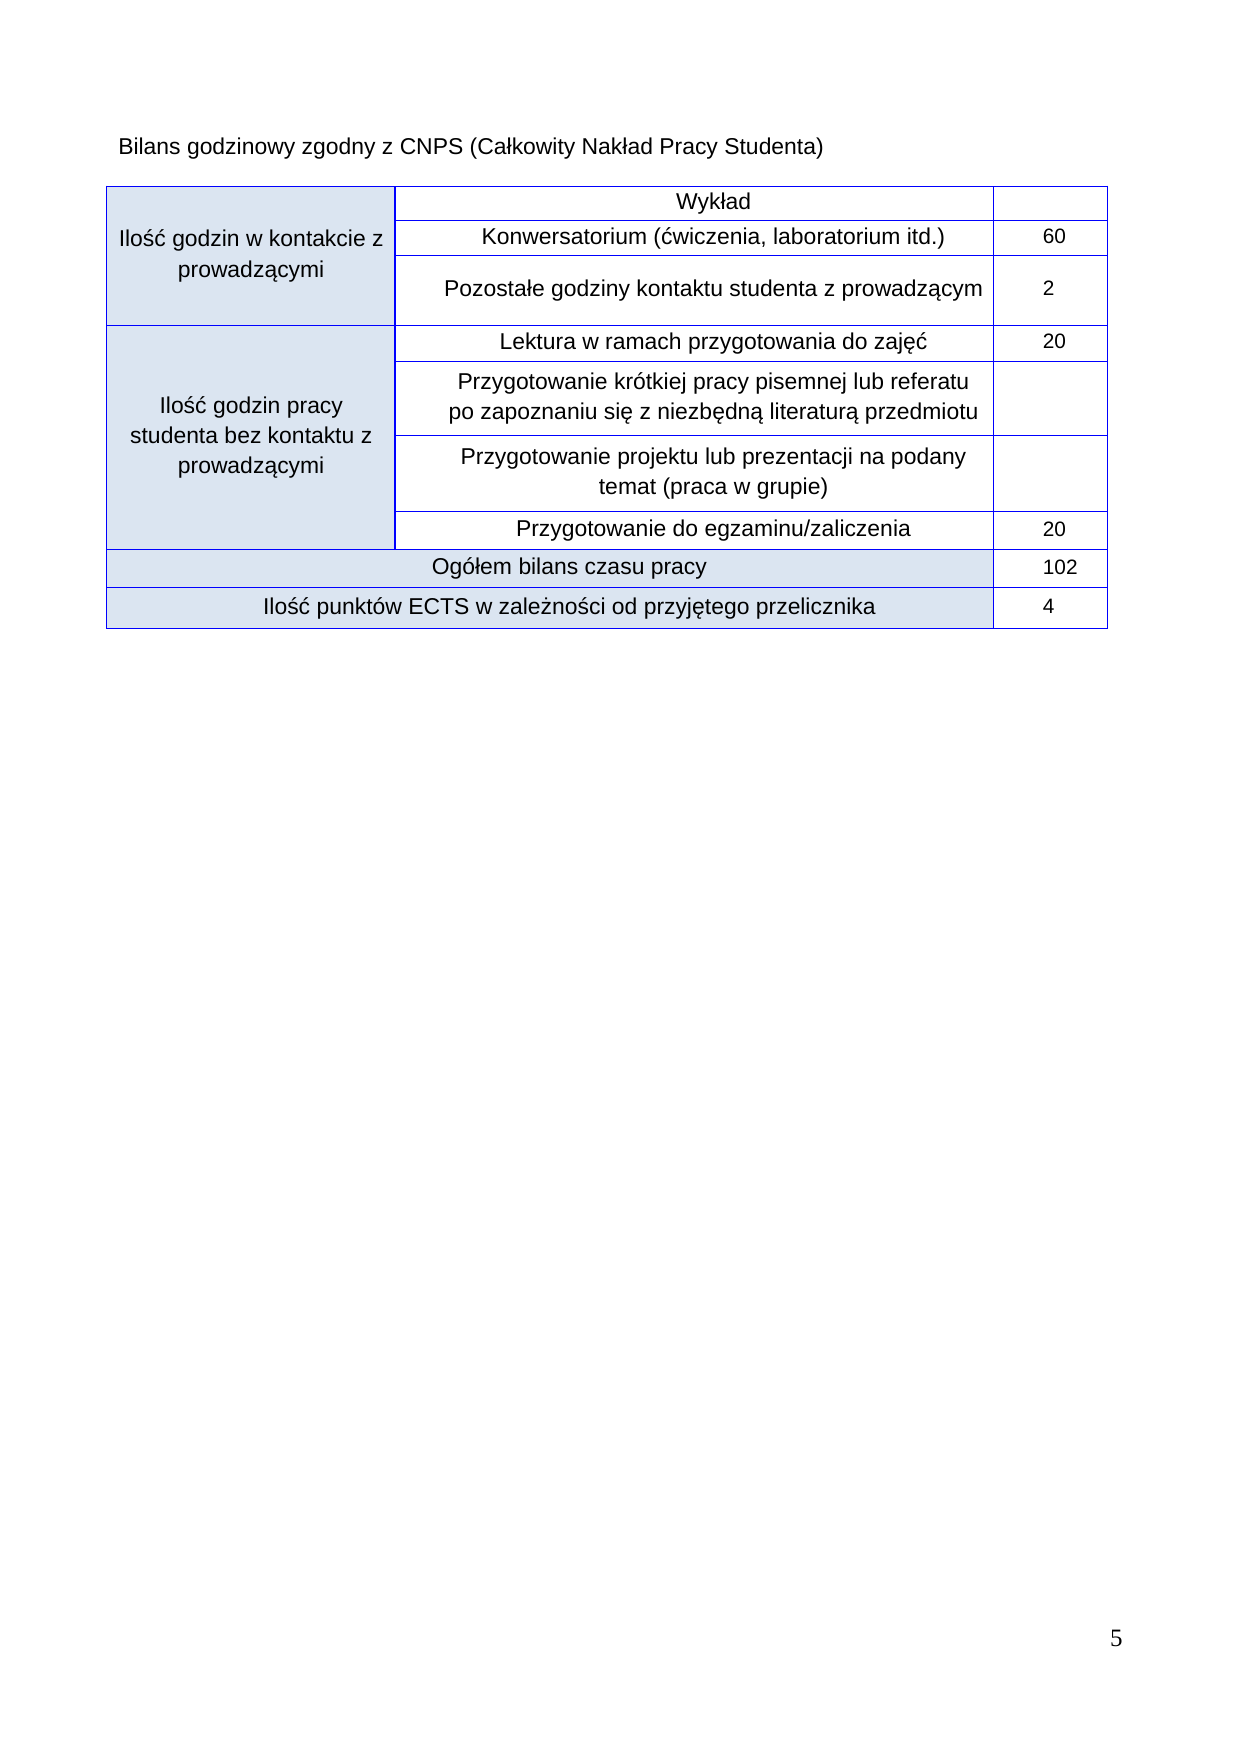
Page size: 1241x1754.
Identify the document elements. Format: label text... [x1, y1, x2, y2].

table_cell 2 [994, 256, 1107, 325]
table_cell 4 [994, 588, 1107, 628]
table_cell Ilość punktów ECTS w zależności od przyjętego przelicznika [107, 588, 993, 628]
table_cell Konwersatorium (ćwiczenia, laboratorium itd.) [396, 221, 993, 255]
table_cell Przygotowanie projektu lub prezentacji na podany temat (praca w grupie) [396, 436, 993, 511]
table_cell Przygotowanie do egzaminu/zaliczenia [396, 512, 993, 549]
table_cell 102 [994, 550, 1107, 587]
text Bilans godzinowy zgodny z CNPS (Całkowity Nakład Pracy Studenta) [118, 133, 1122, 159]
table_header [994, 187, 1107, 220]
table_cell 20 [994, 512, 1107, 549]
table_cell 60 [994, 221, 1107, 255]
table_cell [994, 362, 1107, 435]
table_cell Przygotowanie krótkiej pracy pisemnej lub referatu po zapoznaniu się z niezbędną literaturą przedmiotu [396, 362, 993, 435]
table_cell Ogółem bilans czasu pracy [107, 550, 993, 587]
table_cell Ilość godzin pracy studenta bez kontaktu z prowadzącymi [107, 326, 394, 549]
table_header Wykład [396, 187, 993, 220]
table_cell [994, 436, 1107, 511]
table_cell Lektura w ramach przygotowania do zajęć [396, 326, 993, 361]
table_cell Pozostałe godziny kontaktu studenta z prowadzącym [396, 256, 993, 325]
table_header Ilość godzin w kontakcie z prowadzącymi [107, 187, 394, 325]
table_cell 20 [994, 326, 1107, 361]
